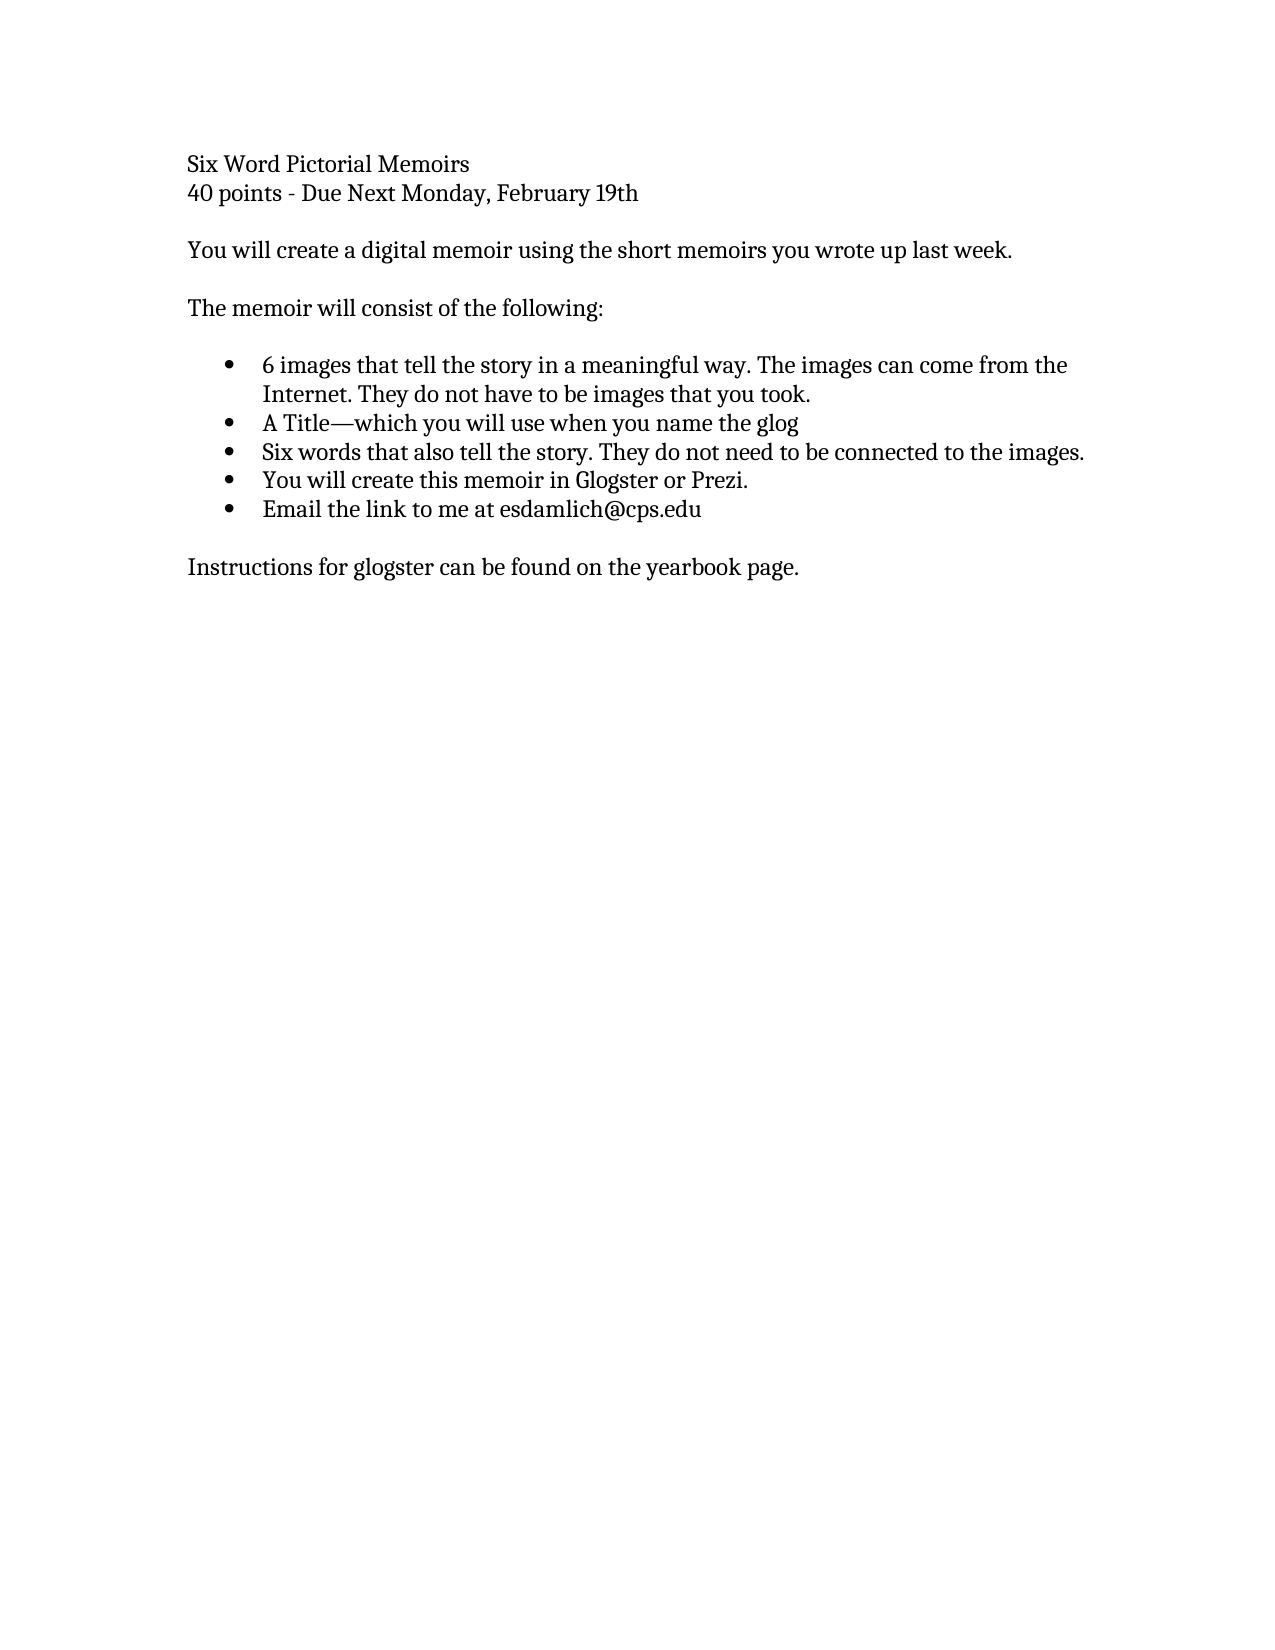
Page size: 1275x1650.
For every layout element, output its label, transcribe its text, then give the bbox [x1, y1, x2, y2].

text Six Word Pictorial Memoirs [187, 150, 1087, 179]
list Email the link to me at esdamlich@cps.edu [225, 495, 1087, 524]
list A Title—which you will use when you name the glog [225, 409, 1087, 437]
text The memoir will consist of the following: [187, 294, 1087, 322]
text Instructions for glogster can be found on the yearbook page. [187, 552, 1087, 581]
list Six words that also tell the story. They do not need to be connected to the images. [225, 437, 1087, 466]
list 6 images that tell the story in a meaningful way. The images can come from the Internet. They do not have to be images that you took. [225, 351, 1087, 409]
text You will create a digital memoir using the short memoirs you wrote up last week. [187, 236, 1087, 265]
list You will create this memoir in Glogster or Prezi. [225, 466, 1087, 495]
text 40 points - Due Next Monday, February 19th [187, 179, 1087, 207]
